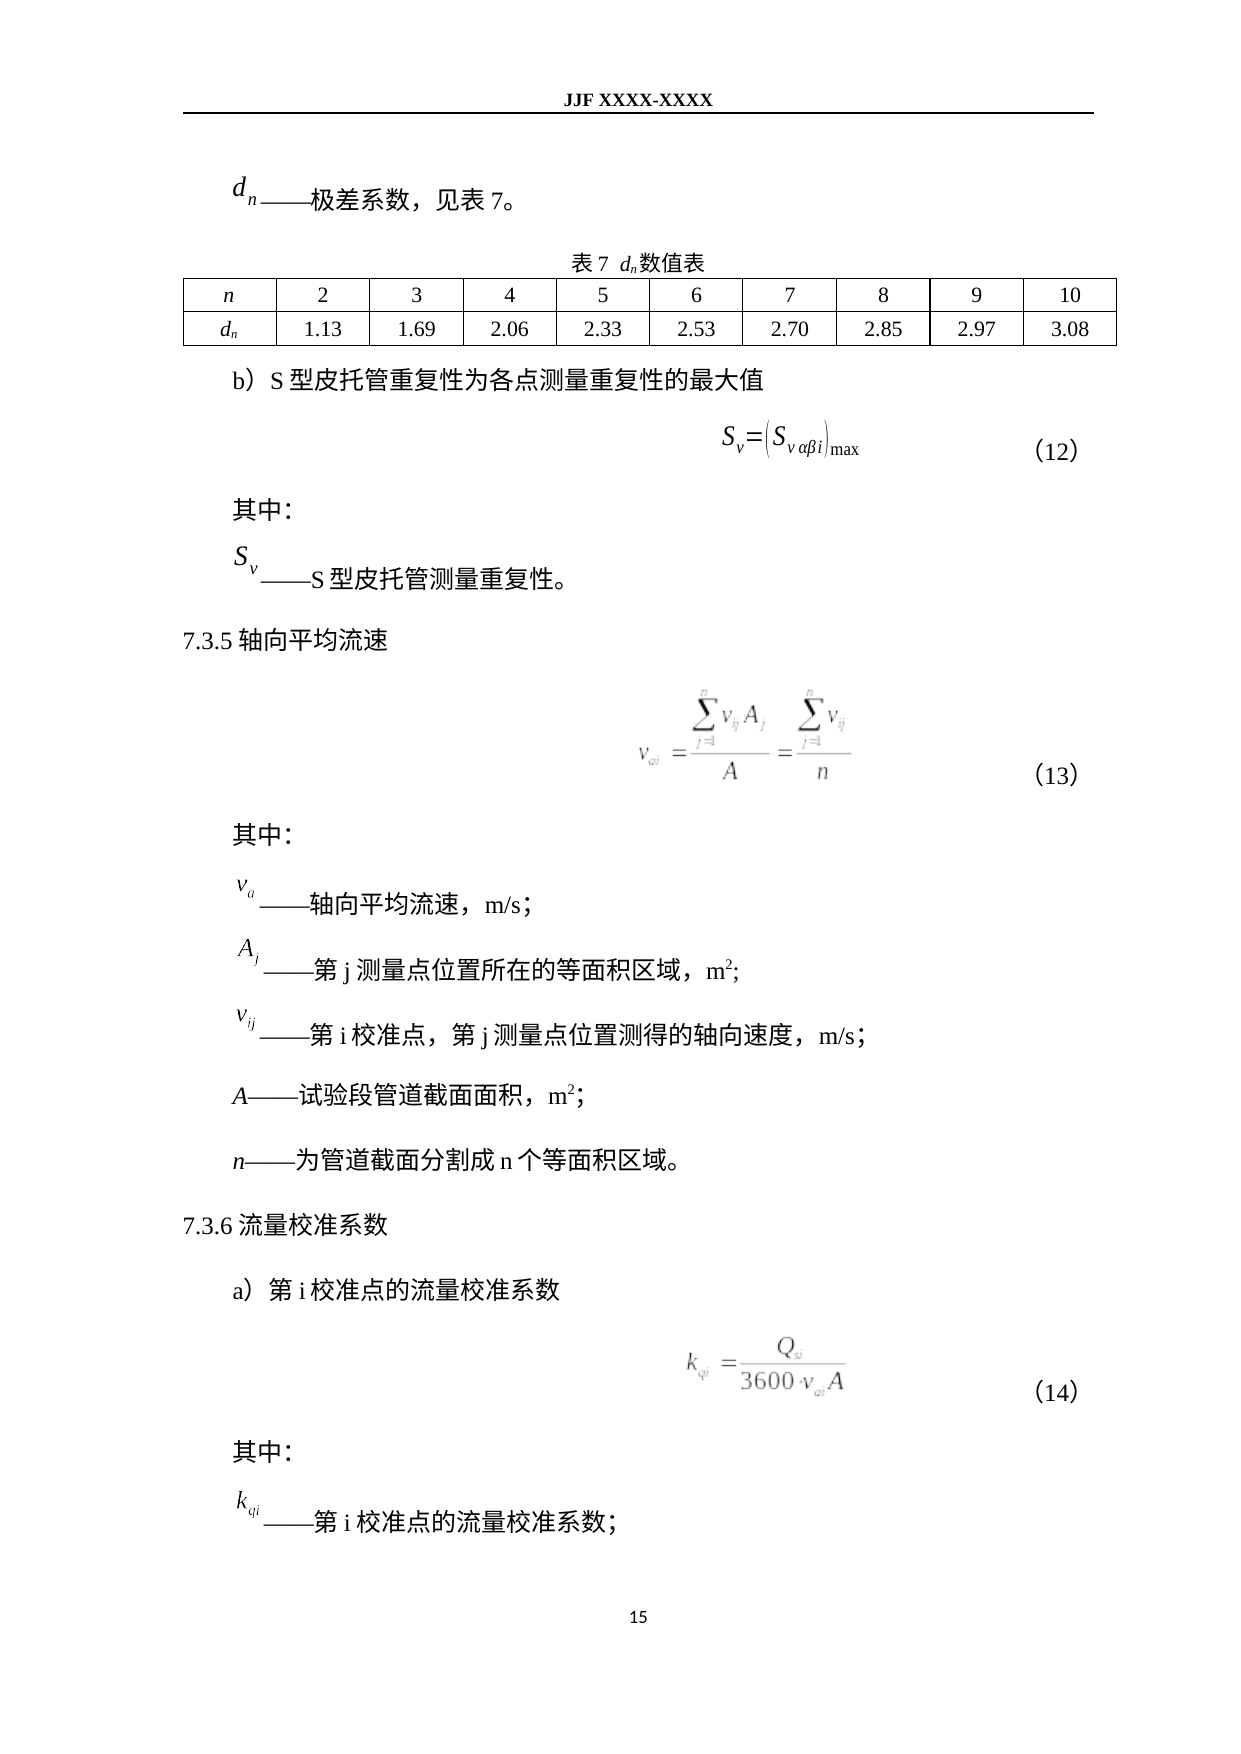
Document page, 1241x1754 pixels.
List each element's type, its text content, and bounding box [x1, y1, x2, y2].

table_header 2 [277, 279, 369, 311]
text a）第i校准点的流量校准系数 [182, 1256, 1094, 1321]
text 其中： [182, 476, 1094, 541]
text 7.3.6 流量校准系数 [182, 1191, 1094, 1256]
text 表7 dn数值表 [182, 245, 1094, 278]
text 其中： [182, 1418, 1094, 1483]
table_cell 1.69 [370, 312, 463, 345]
table_cell 2.06 [464, 312, 556, 345]
text b）S型皮托管重复性为各点测量重复性的最大值 [182, 346, 1094, 411]
table_cell 2.33 [557, 312, 649, 345]
table_header 3 [370, 279, 463, 311]
table_header 6 [650, 279, 742, 311]
table_cell 2.53 [650, 312, 742, 345]
table_header n [184, 279, 276, 311]
text A——试验段管道截面面积，m2； [182, 1061, 1094, 1126]
table_header 9 [931, 279, 1023, 311]
table_header 10 [1024, 279, 1116, 311]
text ——轴向平均流速，m/s； [182, 866, 1094, 931]
text ——第i校准点的流量校准系数； [182, 1483, 1094, 1548]
table_cell dn [184, 312, 276, 345]
text 7.3.5 轴向平均流速 [182, 606, 1094, 671]
text 其中： [182, 801, 1094, 866]
text ——S型皮托管测量重复性。 [182, 541, 1094, 606]
table_cell 2.85 [837, 312, 929, 345]
table_header 8 [837, 279, 929, 311]
table_header 4 [464, 279, 556, 311]
text n——为管道截面分割成n个等面积区域。 [182, 1126, 1094, 1191]
text （14） [182, 1321, 1094, 1418]
text （12） [182, 411, 1094, 476]
text ——极差系数，见表7。 [182, 162, 1094, 227]
table_cell 2.70 [743, 312, 836, 345]
text ——第j测量点位置所在的等面积区域，m2; [182, 931, 1094, 996]
table_cell 2.97 [931, 312, 1023, 345]
text （13） [182, 671, 1094, 801]
table_header 5 [557, 279, 649, 311]
table_header 7 [743, 279, 836, 311]
table_cell 3.08 [1024, 312, 1116, 345]
text ——第i校准点，第j测量点位置测得的轴向速度，m/s； [182, 996, 1094, 1061]
table_cell 1.13 [277, 312, 369, 345]
